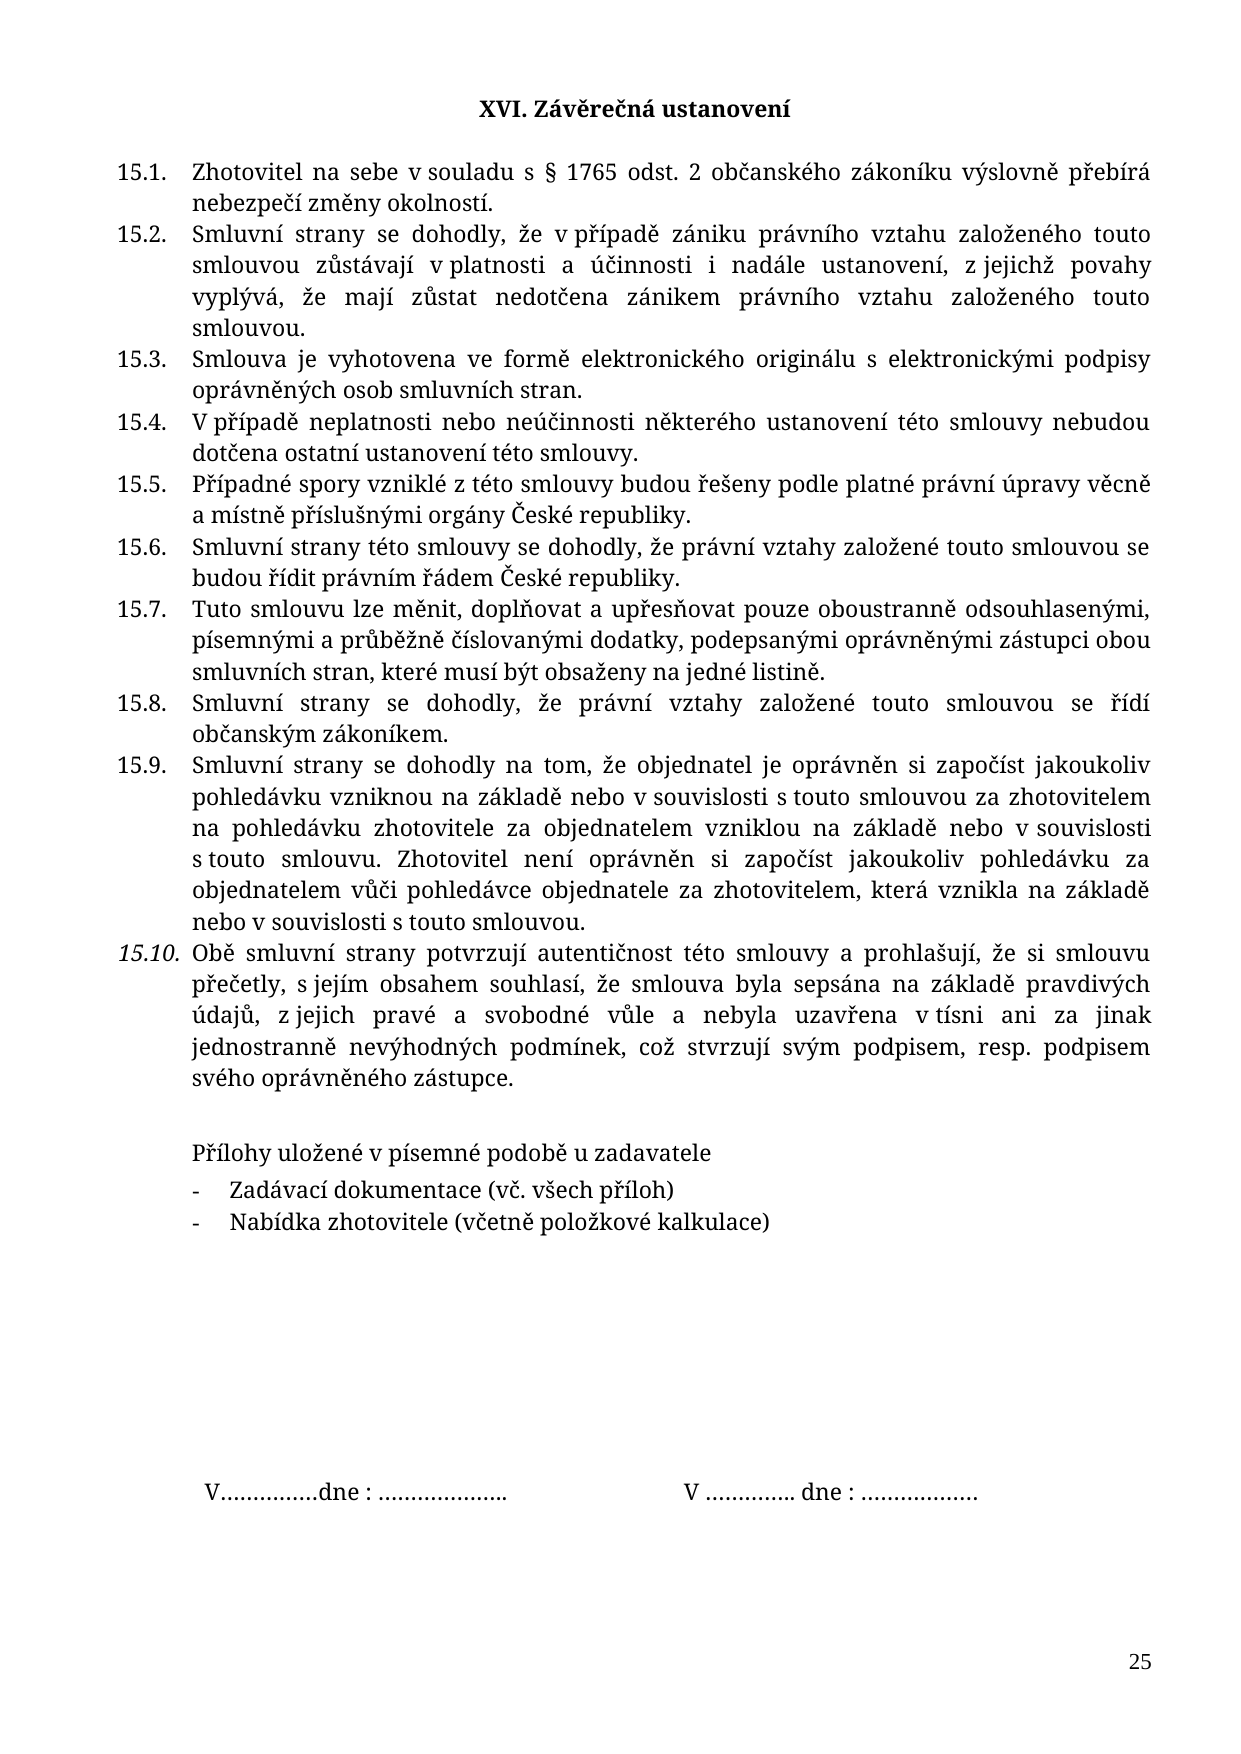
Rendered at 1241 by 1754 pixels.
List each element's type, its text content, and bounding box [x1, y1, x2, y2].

list Zhotovitel na sebe v souladu s § 1765 odst. 2 občanského zákoníku výslovně přebírá nebezpečí změny okolností. [117, 155, 1152, 218]
list Nabídka zhotovitele (včetně položkové kalkulace) [192, 1205, 1152, 1237]
list Smluvní strany této smlouvy se dohodly, že právní vztahy založené touto smlouvou se budou řídit právním řádem České republiky. [117, 530, 1152, 593]
list Zadávací dokumentace (vč. všech příloh) [192, 1174, 1152, 1205]
list Obě smluvní strany potvrzují autentičnost této smlouvy a prohlašují, že si smlouvu přečetly, s jejím obsahem souhlasí, že smlouva byla sepsána na základě pravdivých údajů, z jejich pravé a svobodné vůle a nebyla uzavřena v tísni ani za jinak jednostranně nevýhodných podmínek, což stvrzují svým podpisem, resp. podpisem svého oprávněného zástupce. [118, 937, 1152, 1093]
list Smluvní strany se dohodly, že v případě zániku právního vztahu založeného touto smlouvou zůstávají v platnosti a účinnosti i nadále ustanovení, z jejichž povahy vyplývá, že mají zůstat nedotčena zánikem právního vztahu založeného touto smlouvou. [117, 218, 1152, 343]
list Smluvní strany se dohodly, že právní vztahy založené touto smlouvou se řídí občanským zákoníkem. [117, 687, 1152, 749]
list Smlouva je vyhotovena ve formě elektronického originálu s elektronickými podpisy oprávněných osob smluvních stran. [117, 343, 1152, 405]
list Tuto smlouvu lze měnit, doplňovat a upřesňovat pouze oboustranně odsouhlasenými, písemnými a průběžně číslovanými dodatky, podepsanými oprávněnými zástupci obou smluvních stran, které musí být obsaženy na jedné listině. [117, 593, 1152, 687]
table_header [193, 1475, 672, 1632]
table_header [672, 1475, 1152, 1632]
text XVI. Závěrečná ustanovení [118, 93, 1152, 124]
list V případě neplatnosti nebo neúčinnosti některého ustanovení této smlouvy nebudou dotčena ostatní ustanovení této smlouvy. [117, 405, 1152, 468]
list Smluvní strany se dohodly na tom, že objednatel je oprávněn si započíst jakoukoliv pohledávku vzniknou na základě nebo v souvislosti s touto smlouvou za zhotovitelem na pohledávku zhotovitele za objednatelem vzniklou na základě nebo v souvislosti s touto smlouvu. Zhotovitel není oprávněn si započíst jakoukoliv pohledávku za objednatelem vůči pohledávce objednatele za zhotovitelem, která vznikla na základě nebo v souvislosti s touto smlouvou. [117, 749, 1152, 937]
text Přílohy uložené v písemné podobě u zadavatele [192, 1137, 1152, 1168]
list Případné spory vzniklé z této smlouvy budou řešeny podle platné právní úpravy věcně a místně příslušnými orgány České republiky. [117, 468, 1152, 530]
